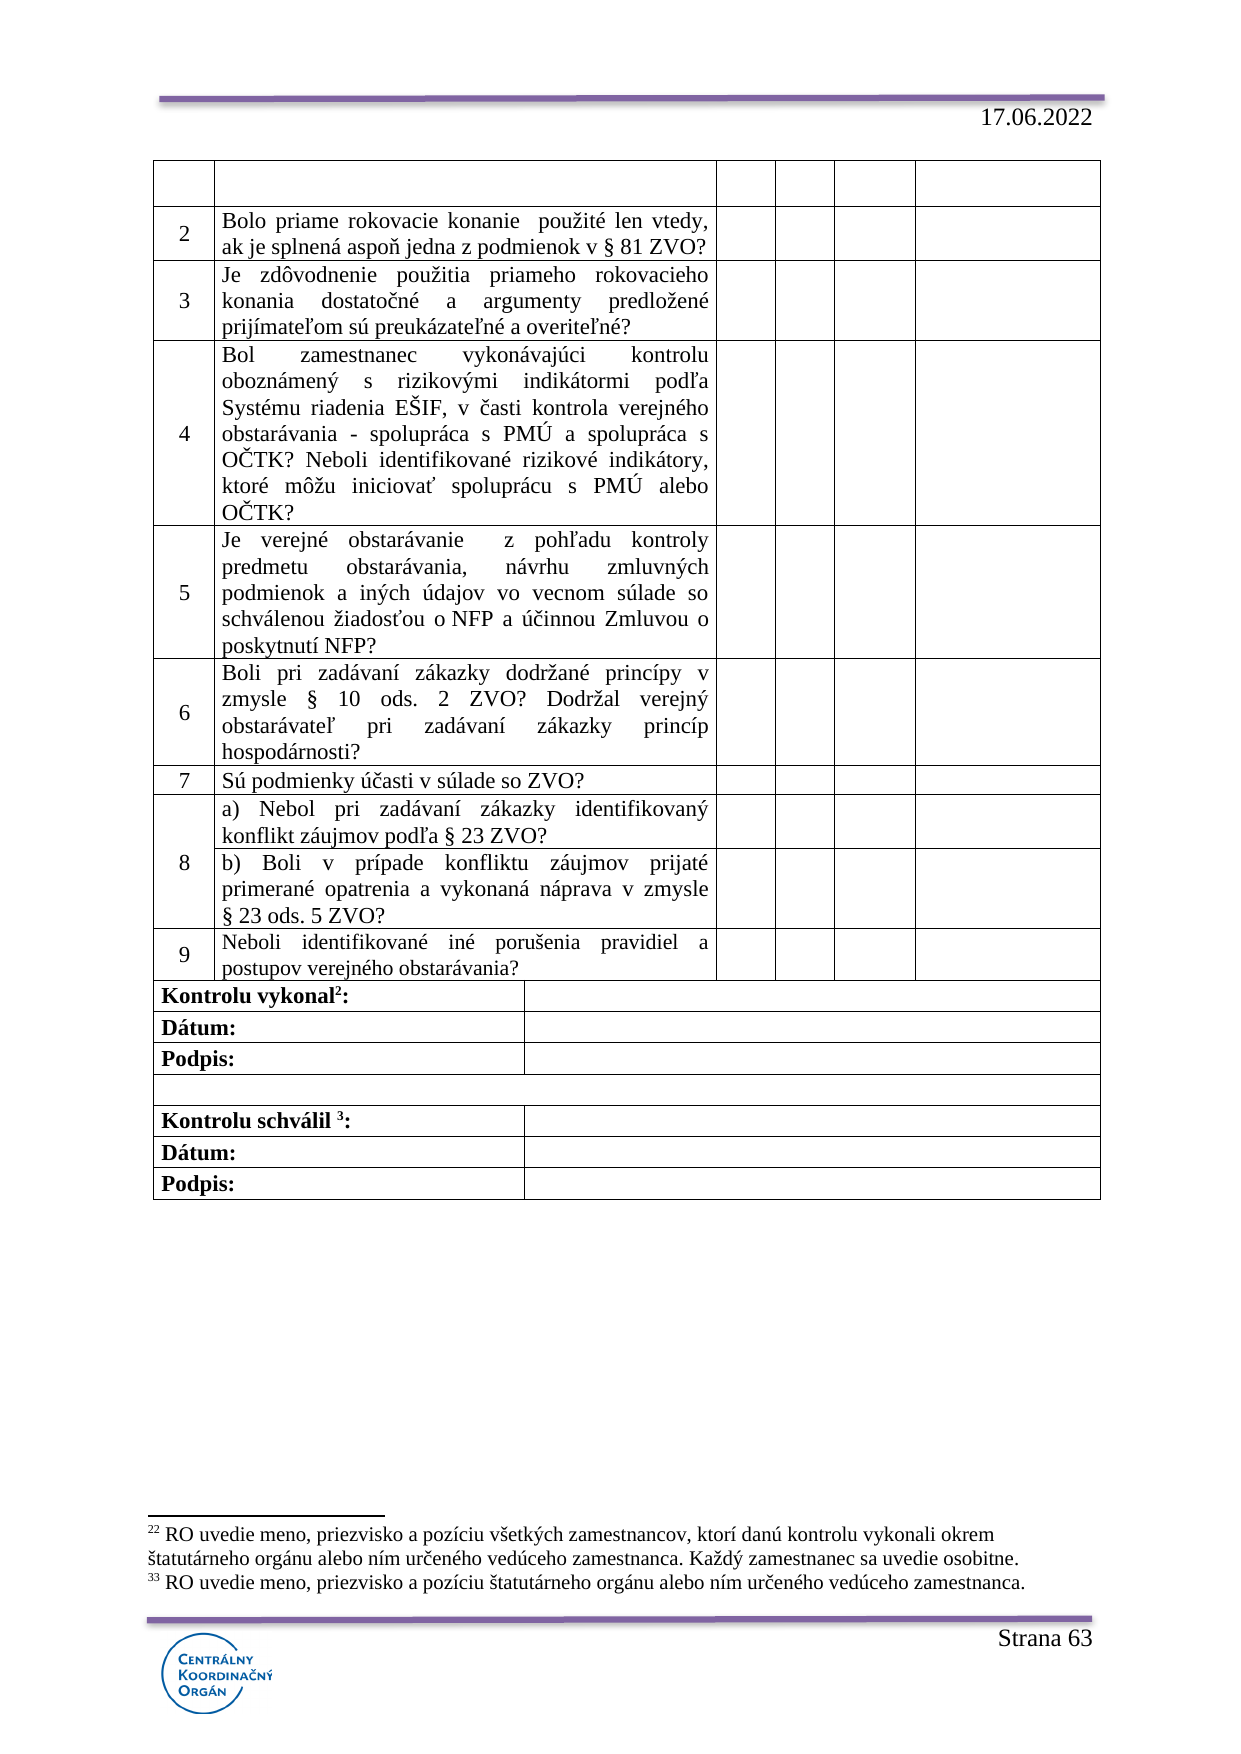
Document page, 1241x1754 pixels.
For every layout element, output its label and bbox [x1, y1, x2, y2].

picture [159, 1631, 272, 1713]
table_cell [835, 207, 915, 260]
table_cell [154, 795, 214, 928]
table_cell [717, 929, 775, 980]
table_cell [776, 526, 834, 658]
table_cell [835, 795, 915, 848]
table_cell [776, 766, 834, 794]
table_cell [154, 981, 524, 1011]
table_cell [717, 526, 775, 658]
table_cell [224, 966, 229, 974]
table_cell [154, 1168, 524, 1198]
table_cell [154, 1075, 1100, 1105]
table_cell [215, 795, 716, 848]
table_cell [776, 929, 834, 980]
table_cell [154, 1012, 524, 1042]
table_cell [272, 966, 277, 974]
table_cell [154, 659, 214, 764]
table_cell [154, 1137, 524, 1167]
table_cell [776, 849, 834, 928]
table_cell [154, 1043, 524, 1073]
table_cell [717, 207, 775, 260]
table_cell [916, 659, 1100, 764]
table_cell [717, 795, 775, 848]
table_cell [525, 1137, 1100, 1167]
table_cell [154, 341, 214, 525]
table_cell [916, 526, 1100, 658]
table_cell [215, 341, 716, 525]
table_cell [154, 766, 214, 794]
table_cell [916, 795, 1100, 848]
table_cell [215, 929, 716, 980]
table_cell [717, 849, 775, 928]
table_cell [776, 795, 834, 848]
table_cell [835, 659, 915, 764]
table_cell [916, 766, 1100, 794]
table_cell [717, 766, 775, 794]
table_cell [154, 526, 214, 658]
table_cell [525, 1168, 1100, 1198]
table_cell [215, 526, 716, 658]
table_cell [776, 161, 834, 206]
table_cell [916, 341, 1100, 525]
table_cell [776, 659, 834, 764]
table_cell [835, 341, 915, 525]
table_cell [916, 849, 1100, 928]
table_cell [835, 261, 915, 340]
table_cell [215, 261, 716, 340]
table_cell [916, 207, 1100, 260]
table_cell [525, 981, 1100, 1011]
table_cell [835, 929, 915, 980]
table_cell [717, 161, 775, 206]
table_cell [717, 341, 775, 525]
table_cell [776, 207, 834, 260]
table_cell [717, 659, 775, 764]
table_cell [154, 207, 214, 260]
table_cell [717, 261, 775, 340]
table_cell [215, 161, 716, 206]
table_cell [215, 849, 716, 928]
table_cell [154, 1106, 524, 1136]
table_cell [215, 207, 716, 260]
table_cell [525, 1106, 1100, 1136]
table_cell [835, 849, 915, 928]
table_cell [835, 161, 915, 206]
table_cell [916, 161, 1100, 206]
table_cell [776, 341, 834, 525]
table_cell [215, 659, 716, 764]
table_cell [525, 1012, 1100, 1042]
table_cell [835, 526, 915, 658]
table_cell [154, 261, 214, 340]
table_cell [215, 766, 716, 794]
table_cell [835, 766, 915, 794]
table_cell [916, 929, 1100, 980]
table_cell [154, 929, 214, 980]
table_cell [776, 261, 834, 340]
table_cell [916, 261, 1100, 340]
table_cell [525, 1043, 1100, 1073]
